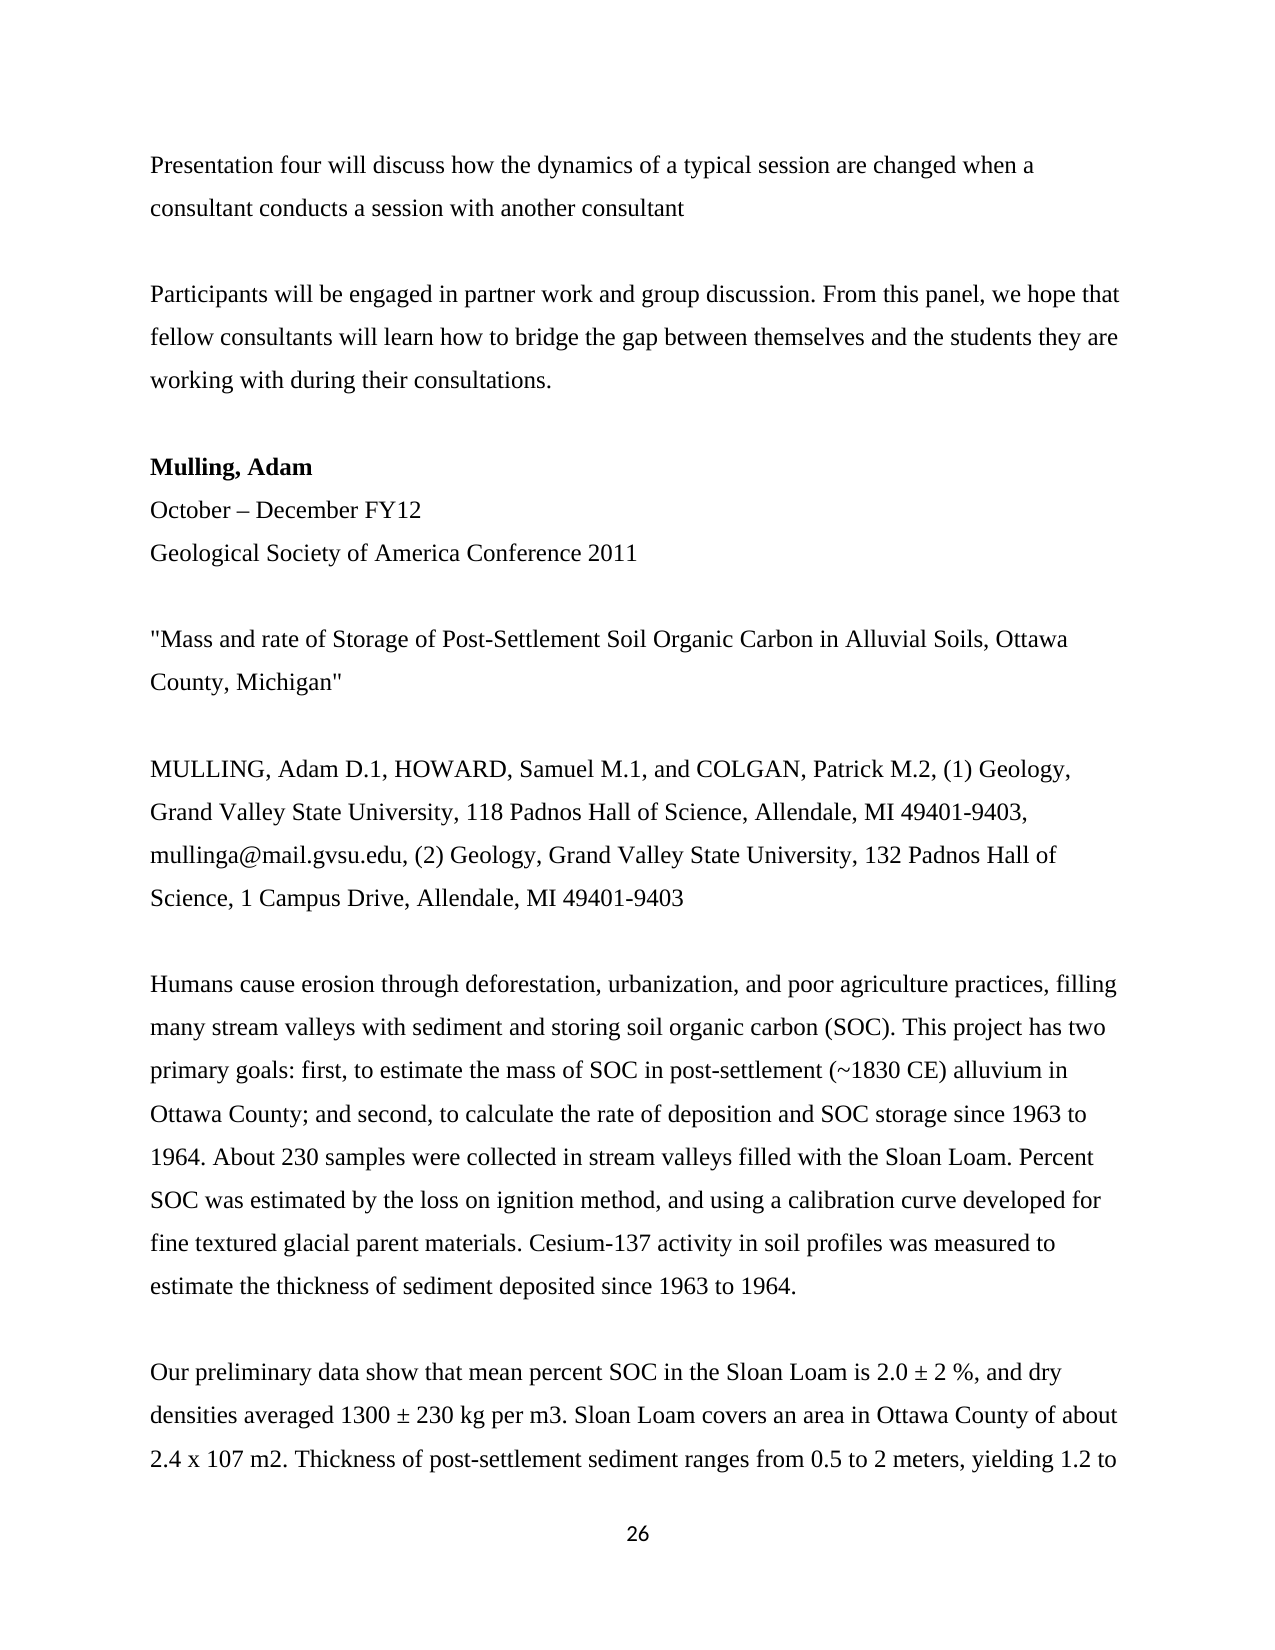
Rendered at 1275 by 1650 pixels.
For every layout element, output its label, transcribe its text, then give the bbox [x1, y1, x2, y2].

text October – December FY12 [150, 495, 1125, 524]
text Geological Society of America Conference 2011 [150, 538, 1125, 567]
text Mulling, Adam [150, 452, 1125, 481]
text Presentation four will discuss how the dynamics of a typical session are changed when a consultant conducts a session with another consultant [150, 150, 1125, 222]
text MULLING, Adam D.1, HOWARD, Samuel M.1, and COLGAN, Patrick M.2, (1) Geology, Grand Valley State University, 118 Padnos Hall of Science, Allendale, MI 49401-9403, mullinga@mail.gvsu.edu, (2) Geology, Grand Valley State University, 132 Padnos Hall of Science, 1 Campus Drive, Allendale, MI 49401-9403 [150, 754, 1125, 912]
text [150, 1357, 1125, 1472]
text "Mass and rate of Storage of Post-Settlement Soil Organic Carbon in Alluvial Soils, Ottawa County, Michigan" [150, 624, 1125, 696]
text Humans cause erosion through deforestation, urbanization, and poor agriculture practices, filling many stream valleys with sediment and storing soil organic carbon (SOC). This project has two primary goals: first, to estimate the mass of SOC in post-settlement (~1830 CE) alluvium in Ottawa County; and second, to calculate the rate of deposition and SOC storage since 1963 to 1964. About 230 samples were collected in stream valleys filled with the Sloan Loam. Percent SOC was estimated by the loss on ignition method, and using a calibration curve developed for fine textured glacial parent materials. Cesium-137 activity in soil profiles was measured to estimate the thickness of sediment deposited since 1963 to 1964. [150, 969, 1125, 1300]
text Participants will be engaged in partner work and group discussion. From this panel, we hope that fellow consultants will learn how to bridge the gap between themselves and the students they are working with during their consultations. [150, 279, 1125, 394]
